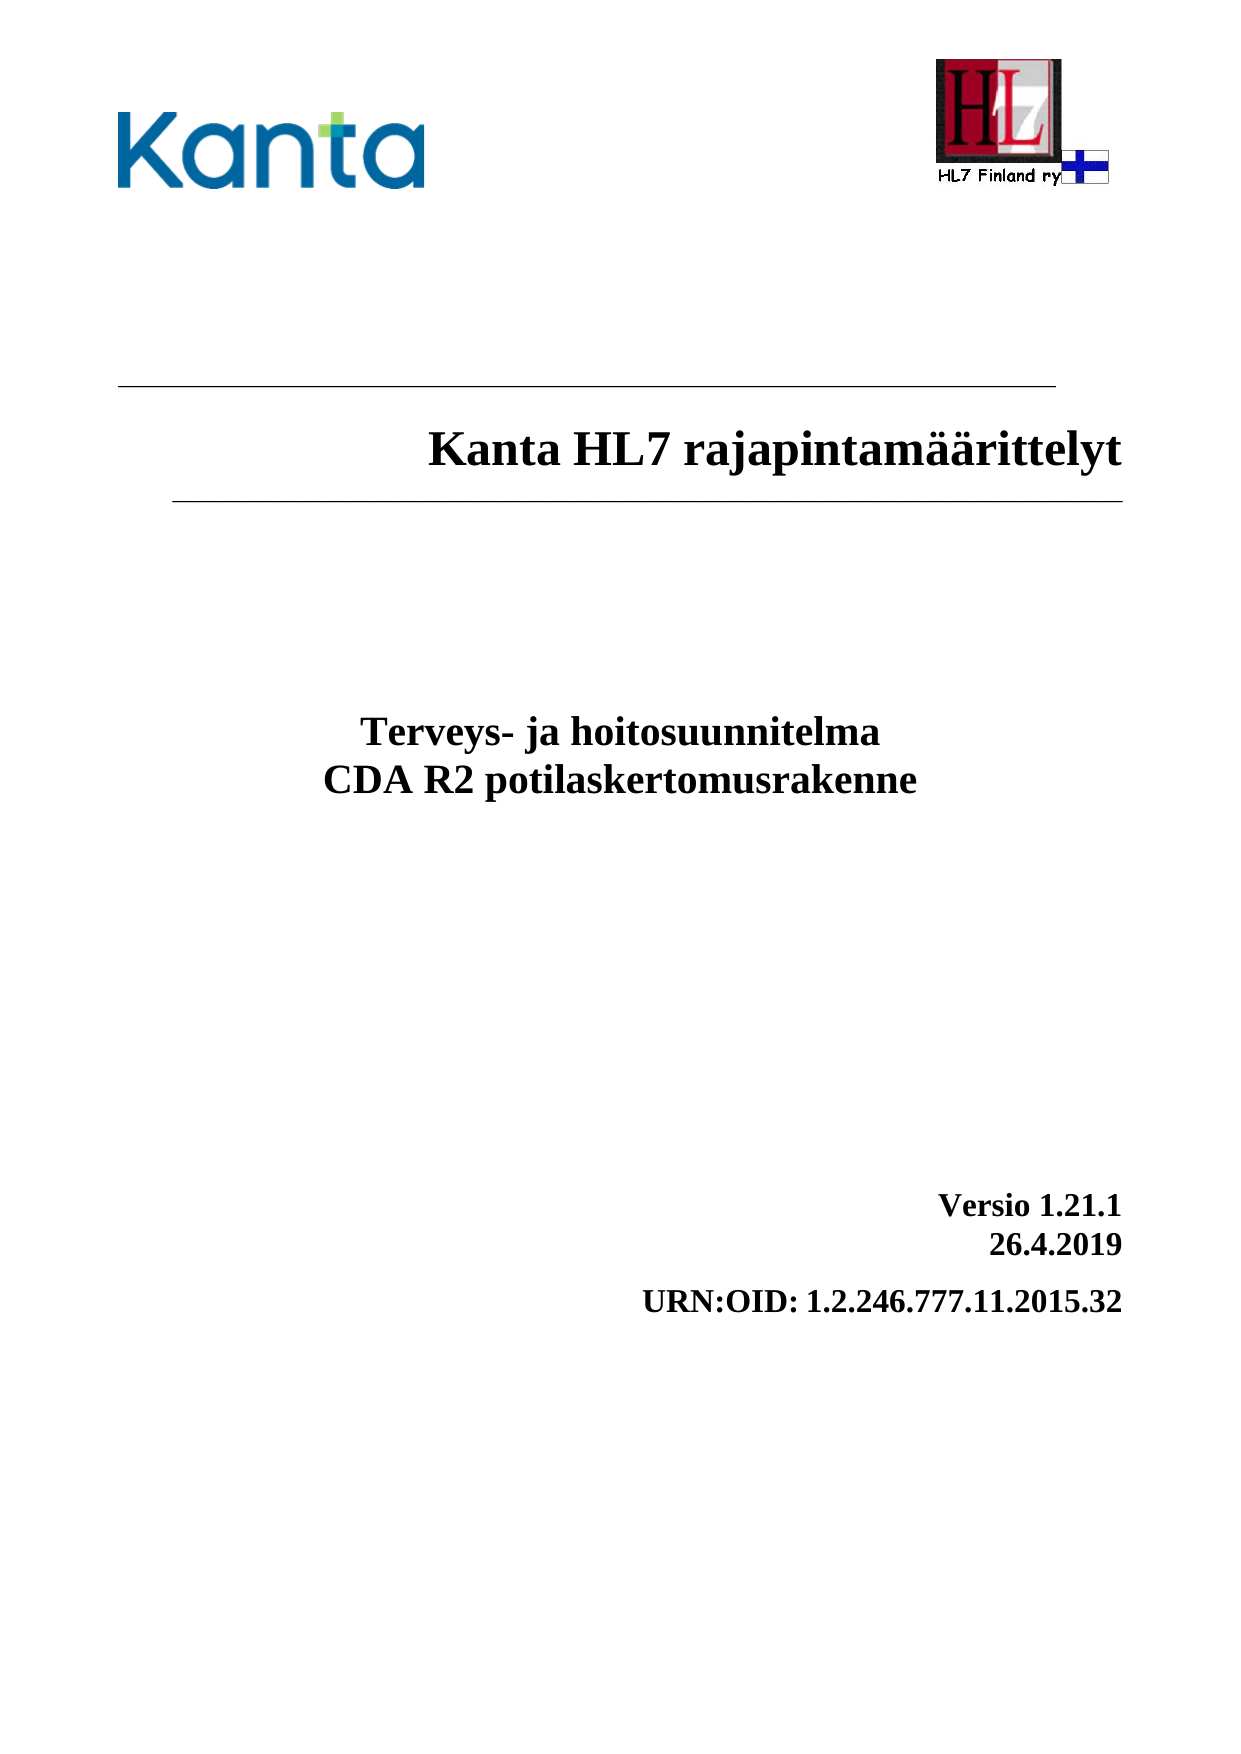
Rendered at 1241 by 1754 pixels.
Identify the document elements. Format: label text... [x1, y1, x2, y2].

text ___________________________________________________________________________ [118, 361, 1122, 390]
picture [118, 112, 425, 189]
text Kanta HL7 rajapintamäärittelyt ____________________________________________________________________________ [118, 419, 1122, 505]
picture [930, 59, 1111, 189]
text 26.4.2019 URN:OID: 1.2.246.777.11.2015.32 [118, 1224, 1122, 1319]
text CDA R2 potilaskertomusrakenne [118, 754, 1122, 831]
text Versio 1.21.1 [118, 1185, 1122, 1224]
text Terveys- ja hoitosuunnitelma [118, 706, 1122, 754]
